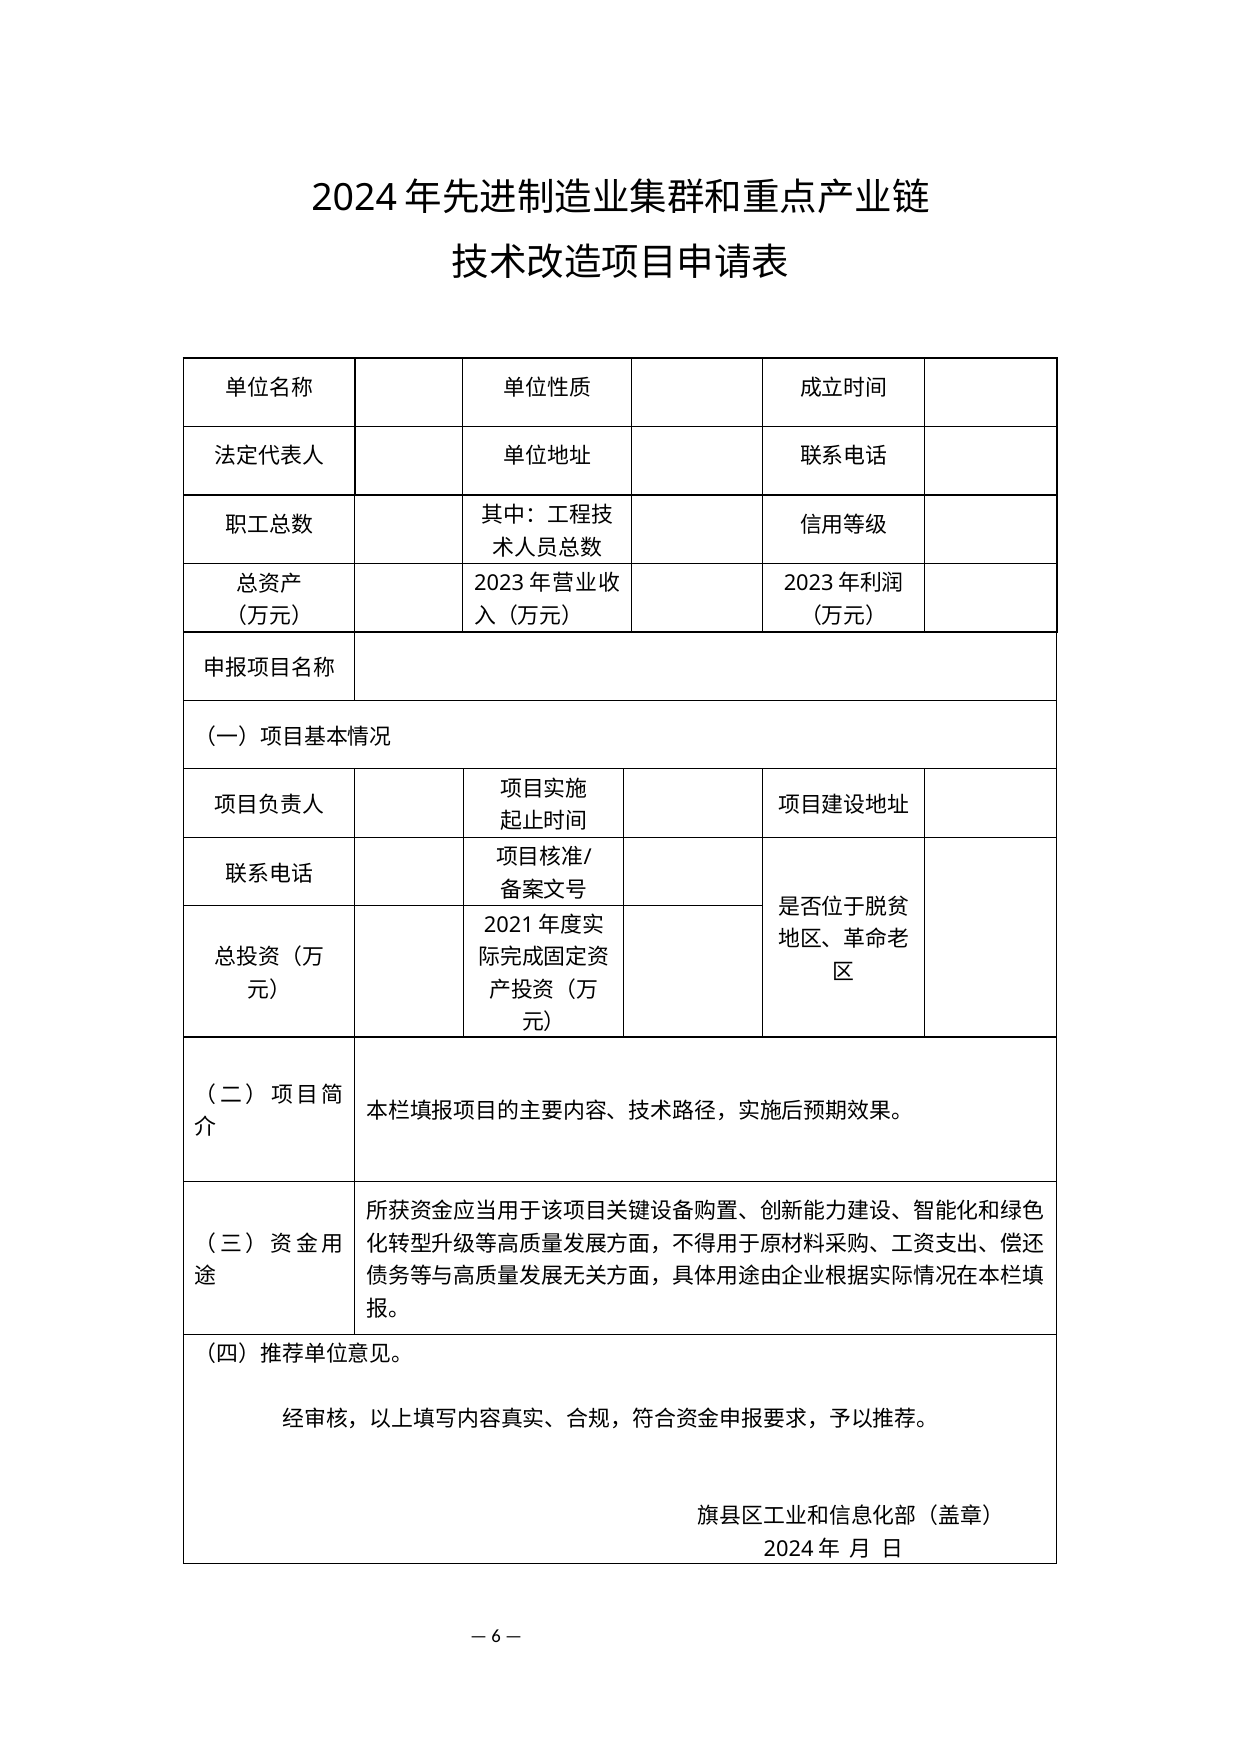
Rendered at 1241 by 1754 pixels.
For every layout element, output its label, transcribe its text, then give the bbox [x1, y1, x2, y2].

table_header [632, 359, 762, 426]
table_cell [624, 906, 762, 1036]
table_cell （一）项目基本情况 [184, 701, 1056, 768]
table_cell （二）项目简介 [184, 1038, 354, 1181]
table_header [356, 359, 462, 426]
table_cell [355, 769, 463, 837]
table_cell 总投资（万元） [184, 906, 354, 1036]
table_cell 法定代表人 [184, 427, 354, 494]
table_cell 所获资金应当用于该项目关键设备购置、创新能力建设、智能化和绿色化转型升级等高质量发展方面，不得用于原材料采购、工资支出、偿还债务等与高质量发展无关方面，具体用途由企业根据实际情况在本栏填报。 [355, 1182, 1056, 1334]
table_cell [356, 427, 462, 494]
table_cell [355, 838, 463, 905]
table_cell 项目负责人 [184, 769, 354, 837]
table_cell 职工总数 [184, 496, 354, 563]
table_cell [355, 496, 462, 563]
table_cell [632, 564, 762, 631]
table_cell [632, 427, 762, 494]
table_cell 项目实施 起止时间 [464, 769, 623, 837]
table_cell 联系电话 [184, 838, 354, 905]
table_cell [925, 496, 1056, 563]
text 技术改造项目申请表 [187, 227, 1053, 292]
table_cell 其中：工程技术人员总数 [463, 496, 631, 563]
table_header 单位性质 [463, 359, 631, 426]
table_cell [624, 838, 762, 905]
table_cell [925, 769, 1056, 837]
table_cell [355, 633, 1056, 700]
table_cell [632, 496, 762, 563]
table_cell [925, 427, 1056, 494]
table_cell [925, 564, 1056, 631]
text 2024年先进制造业集群和重点产业链 [187, 162, 1053, 227]
table_cell 2023年利润（万元） [763, 564, 924, 631]
table_header 成立时间 [763, 359, 924, 426]
table_cell 联系电话 [763, 427, 924, 494]
table_cell [355, 906, 463, 1036]
table_cell [925, 838, 1056, 1036]
table_cell 2021年度实际完成固定资产投资（万元） [464, 906, 623, 1036]
table_cell 申报项目名称 [184, 633, 354, 700]
table_cell 2023年营业收入（万元） [463, 564, 631, 631]
table_cell 是否位于脱贫地区、革命老区 [763, 838, 924, 1036]
table_cell 推荐单位意见。 经审核，以上填写内容真实、合规，符合资金申报要求，予以推荐。 旗县区工业和信息化部（盖章） 2024年 月 日 [184, 1335, 1056, 1563]
table_cell 本栏填报项目的主要内容、技术路径，实施后预期效果。 [355, 1038, 1056, 1181]
table_cell 项目核准/ 备案文号 [464, 838, 623, 905]
table_cell 单位地址 [463, 427, 631, 494]
table_cell 总资产 （万元） [184, 564, 354, 631]
table_cell （三）资金用途 [184, 1182, 354, 1334]
table_header [925, 359, 1056, 426]
table_cell [355, 564, 462, 631]
table_header 单位名称 [184, 359, 354, 426]
table_cell 项目建设地址 [763, 769, 924, 837]
table_cell [624, 769, 762, 837]
table_cell 信用等级 [763, 496, 924, 563]
